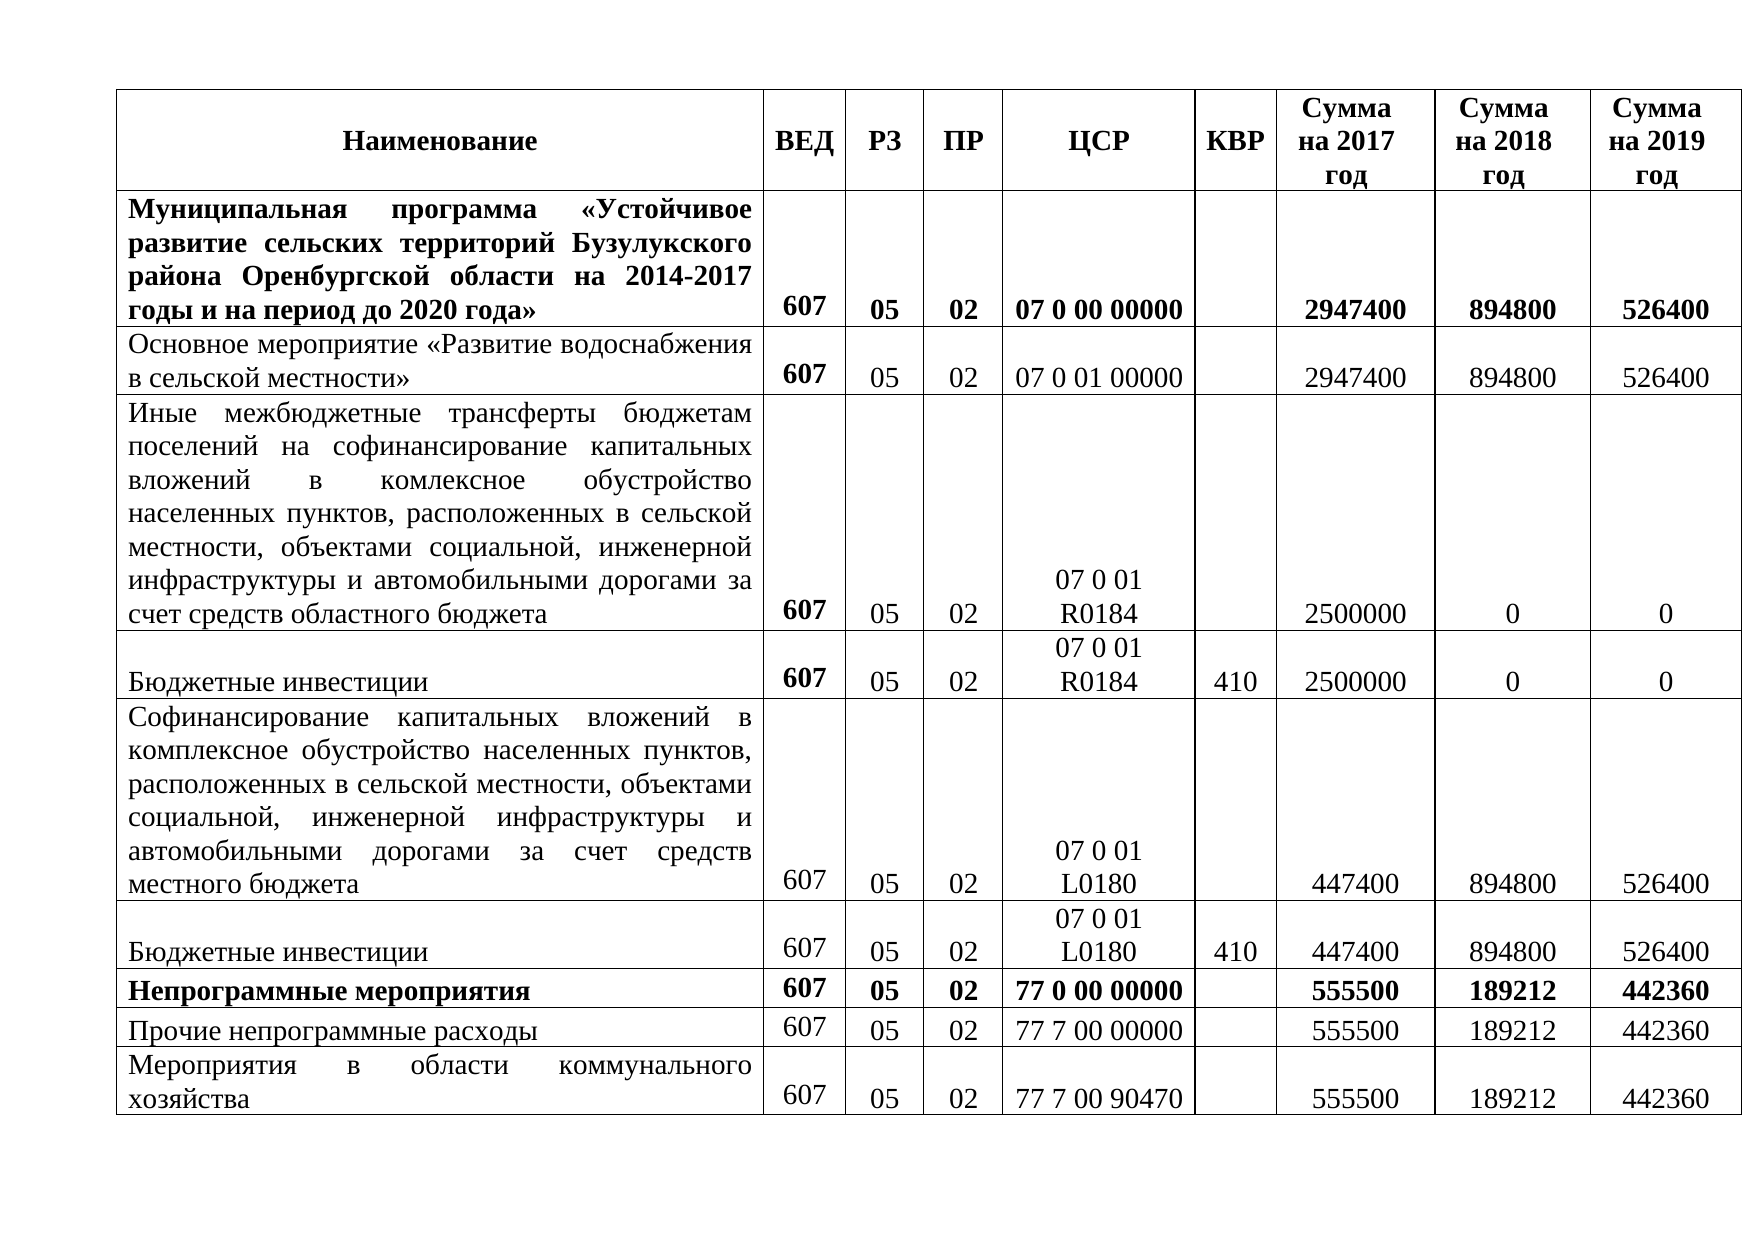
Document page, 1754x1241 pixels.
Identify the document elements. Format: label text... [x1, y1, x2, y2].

table_cell 07 0 01 L0180 [1003, 699, 1194, 900]
table_cell 526400 [1591, 327, 1741, 394]
table_cell [1196, 327, 1276, 394]
table_cell 07 0 01 R0184 [1003, 631, 1194, 698]
table_cell 2947400 [1277, 191, 1434, 326]
table_cell 05 [846, 327, 923, 394]
table_cell 189212 [1436, 1008, 1590, 1046]
table_cell 442360 [1591, 1047, 1741, 1114]
table_cell 607 [764, 1008, 845, 1046]
table_cell 607 [764, 1047, 845, 1114]
table_cell 607 [764, 969, 845, 1007]
table_cell 526400 [1591, 901, 1741, 968]
table_cell 05 [846, 969, 923, 1007]
table_cell 02 [924, 395, 1002, 629]
table_header КВР [1196, 90, 1276, 190]
table_cell 02 [924, 969, 1002, 1007]
table_cell [1196, 395, 1276, 629]
table_cell Основное мероприятие «Развитие водоснабжения в сельской местности» [117, 327, 763, 394]
table_cell 607 [764, 395, 845, 629]
table_cell 77 7 00 00000 [1003, 1008, 1194, 1046]
table_cell 02 [924, 1008, 1002, 1046]
table_cell 02 [924, 1047, 1002, 1114]
table_header ПР [924, 90, 1002, 190]
table_cell 77 7 00 90470 [1003, 1047, 1194, 1114]
table_header ВЕД [764, 90, 845, 190]
table_cell 526400 [1591, 699, 1741, 900]
table_header Сумма на 2017 год [1277, 90, 1434, 190]
table_cell 02 [924, 327, 1002, 394]
table_cell Прочие непрограммные расходы [117, 1008, 763, 1046]
table_cell 410 [1196, 631, 1276, 698]
table_cell 2500000 [1277, 395, 1434, 629]
table_cell 05 [846, 631, 923, 698]
table_cell 05 [846, 901, 923, 968]
table_cell 0 [1591, 395, 1741, 629]
table_cell 0 [1436, 395, 1590, 629]
table_cell 02 [924, 631, 1002, 698]
table_cell Иные межбюджетные трансферты бюджетам поселений на софинансирование капитальных вложений в комлексное обустройство населенных пунктов, расположенных в сельской местности, объектами социальной, инженерной инфраструктуры и автомобильными дорогами за счет средств областного бюджета [117, 395, 763, 629]
table_cell 894800 [1436, 901, 1590, 968]
table_cell 189212 [1436, 969, 1590, 1007]
table_cell 07 0 01 L0180 [1003, 901, 1194, 968]
table_cell 0 [1591, 631, 1741, 698]
table_cell 05 [846, 699, 923, 900]
table_cell Мероприятия в области коммунального хозяйства [117, 1047, 763, 1114]
table_cell 410 [1196, 901, 1276, 968]
table_cell Бюджетные инвестиции [117, 901, 763, 968]
table_cell 607 [764, 327, 845, 394]
table_cell 0 [1436, 631, 1590, 698]
table_cell 555500 [1277, 1008, 1434, 1046]
table_cell Софинансирование капитальных вложений в комплексное обустройство населенных пунктов, расположенных в сельской местности, объектами социальной, инженерной инфраструктуры и автомобильными дорогами за счет средств местного бюджета [117, 699, 763, 900]
table_header Наименование [117, 90, 763, 190]
table_cell 607 [764, 699, 845, 900]
table_cell 07 0 01 R0184 [1003, 395, 1194, 629]
table_cell 894800 [1436, 699, 1590, 900]
table_cell [1196, 1008, 1276, 1046]
table_cell 607 [764, 191, 845, 326]
table_cell 05 [846, 191, 923, 326]
table_header ЦСР [1003, 90, 1194, 190]
table_cell 442360 [1591, 1008, 1741, 1046]
table_cell 555500 [1277, 969, 1434, 1007]
table_cell Муниципальная программа «Устойчивое развитие сельских территорий Бузулукского района Оренбургской области на 2014-2017 годы и на период до 2020 года» [117, 191, 763, 326]
table_cell 02 [924, 901, 1002, 968]
table_header Сумма на 2019 год [1591, 90, 1741, 190]
table_header Сумма на 2018 год [1436, 90, 1590, 190]
table_cell 442360 [1591, 969, 1741, 1007]
table_header РЗ [846, 90, 923, 190]
table_cell 447400 [1277, 901, 1434, 968]
table_cell 05 [846, 395, 923, 629]
table_cell 607 [764, 901, 845, 968]
table_cell Непрограммные мероприятия [117, 969, 763, 1007]
table_cell [1196, 969, 1276, 1007]
table_cell 894800 [1436, 191, 1590, 326]
table_cell [1196, 699, 1276, 900]
table_cell [1196, 191, 1276, 326]
table_cell 607 [764, 631, 845, 698]
table_cell 02 [924, 699, 1002, 900]
table_cell 555500 [1277, 1047, 1434, 1114]
table_cell 07 0 01 00000 [1003, 327, 1194, 394]
table_cell 447400 [1277, 699, 1434, 900]
table_cell 526400 [1591, 191, 1741, 326]
table_cell 894800 [1436, 327, 1590, 394]
table_cell 02 [924, 191, 1002, 326]
table_cell 2500000 [1277, 631, 1434, 698]
table_cell 2947400 [1277, 327, 1434, 394]
table_cell 189212 [1436, 1047, 1590, 1114]
table_cell 77 0 00 00000 [1003, 969, 1194, 1007]
table_cell 05 [846, 1047, 923, 1114]
table_cell Бюджетные инвестиции [117, 631, 763, 698]
table_cell 05 [846, 1008, 923, 1046]
table_cell 07 0 00 00000 [1003, 191, 1194, 326]
table_cell [1196, 1047, 1276, 1114]
